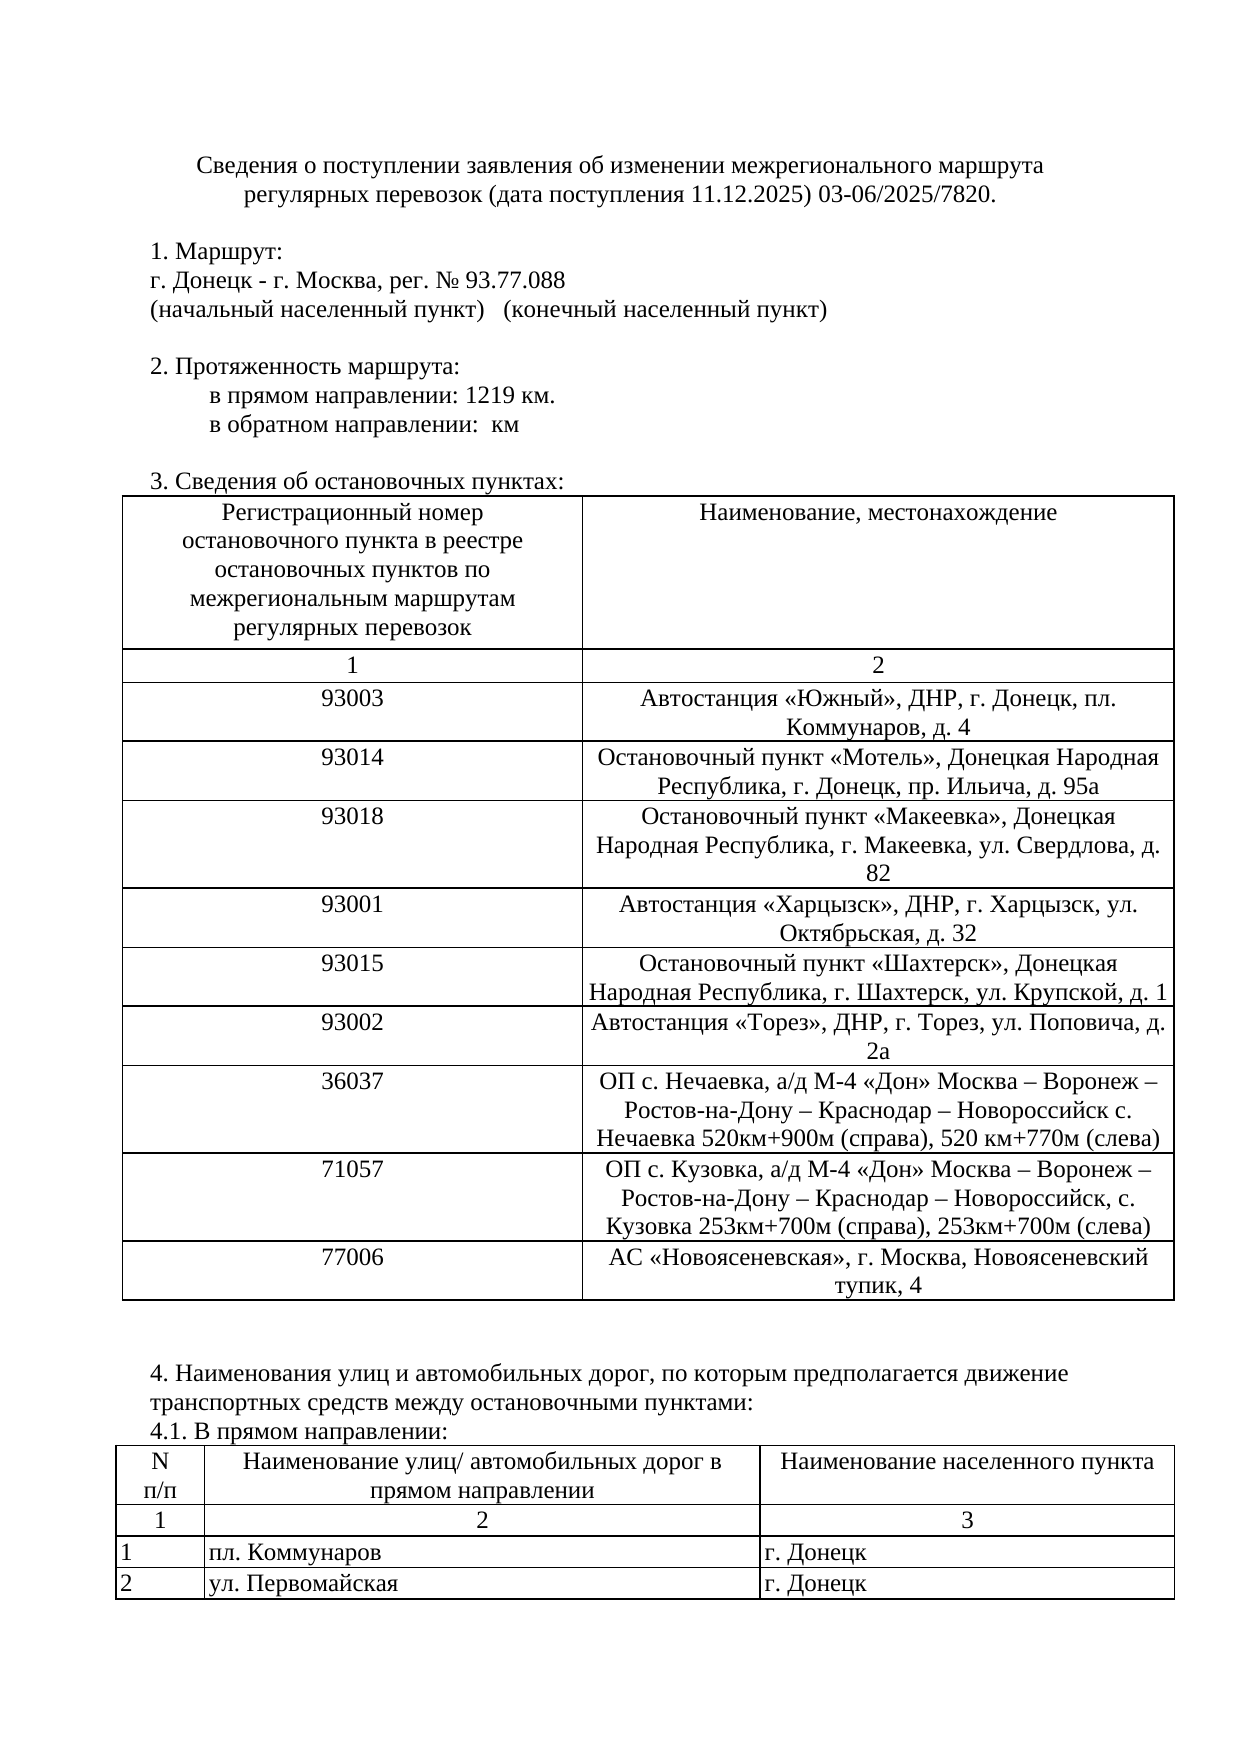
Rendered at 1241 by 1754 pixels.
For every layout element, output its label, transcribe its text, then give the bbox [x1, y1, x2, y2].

text Сведения о поступлении заявления об изменении межрегионального маршрута регулярных перевозок (дата поступления 11.12.2025) 03-06/2025/7820. [150, 150, 1090, 207]
table_header Наименование, местонахождение [583, 497, 1173, 648]
text в обратном направлении: км [150, 409, 1090, 437]
text 1. Маршрут: [150, 236, 1090, 265]
text 4. Наименования улиц и автомобильных дорог, по которым предполагается движение транспортных средств между остановочными пунктами: [150, 1358, 1090, 1416]
table_header Регистрационный номер остановочного пункта в реестре остановочных пунктов по межрегиональным маршрутам регулярных перевозок [123, 497, 582, 648]
table_cell Остановочный пункт «Шахтерск», Донецкая Народная Республика, г. Шахтерск, ул. Крупской, д. 1 [583, 948, 1173, 1005]
table_cell АС «Новоясеневская», г. Москва, Новоясеневский тупик, 4 [583, 1242, 1173, 1299]
table_cell пл. Коммунаров [205, 1537, 759, 1566]
table_cell ОП с. Кузовка, а/д М-4 «Дон» Москва – Воронеж – Ростов-на-Дону – Краснодар – Новороссийск, с. Кузовка 253км+700м (справа), 253км+700м (слева) [583, 1154, 1173, 1240]
table_cell 36037 [123, 1066, 582, 1152]
table_cell г. Донецк [761, 1537, 1174, 1566]
text 2. Протяженность маршрута: [150, 351, 1090, 380]
table_cell Остановочный пункт «Мотель», Донецкая Народная Республика, г. Донецк, пр. Ильича, д. 95а [583, 742, 1173, 799]
table_header Наименование населенного пункта [761, 1446, 1174, 1503]
table_cell г. Донецк [761, 1568, 1174, 1598]
table_cell Автостанция «Южный», ДНР, г. Донецк, пл. Коммунаров, д. 4 [583, 683, 1173, 740]
table_cell 1 [117, 1505, 204, 1535]
text в прямом направлении: 1219 км. [150, 380, 1090, 409]
table_cell 77006 [123, 1242, 582, 1299]
text (начальный населенный пункт) (конечный населенный пункт) [150, 294, 1090, 322]
table_cell 93018 [123, 801, 582, 887]
table_header Наименование улиц/ автомобильных дорог в прямом направлении [205, 1446, 759, 1503]
table_cell ул. Первомайская [205, 1568, 759, 1598]
table_cell 71057 [123, 1154, 582, 1240]
table_cell ОП с. Нечаевка, а/д М-4 «Дон» Москва – Воронеж – Ростов-на-Дону – Краснодар – Новороссийск с. Нечаевка 520км+900м (справа), 520 км+770м (слева) [583, 1066, 1173, 1152]
table_cell 2 [205, 1505, 759, 1535]
table_cell 93002 [123, 1007, 582, 1064]
table_cell Автостанция «Торез», ДНР, г. Торез, ул. Поповича, д. 2а [583, 1007, 1173, 1064]
table_cell Остановочный пункт «Макеевка», Донецкая Народная Республика, г. Макеевка, ул. Свердлова, д. 82 [583, 801, 1173, 887]
table_cell 2 [117, 1568, 204, 1598]
table_cell 3 [761, 1505, 1174, 1535]
text г. Донецк - г. Москва, рег. № 93.77.088 [150, 265, 1090, 294]
table_cell Автостанция «Харцызск», ДНР, г. Харцызск, ул. Октябрьская, д. 32 [583, 889, 1173, 946]
table_cell 93015 [123, 948, 582, 1005]
table_cell 93014 [123, 742, 582, 799]
table_cell 1 [123, 650, 582, 681]
table_cell 1 [117, 1537, 204, 1566]
table_header N п/п [117, 1446, 204, 1503]
text 3. Сведения об остановочных пунктах: [150, 466, 1090, 495]
table_cell 2 [583, 650, 1173, 681]
table_cell 93001 [123, 889, 582, 946]
text 4.1. В прямом направлении: [150, 1416, 1090, 1444]
table_cell 93003 [123, 683, 582, 740]
